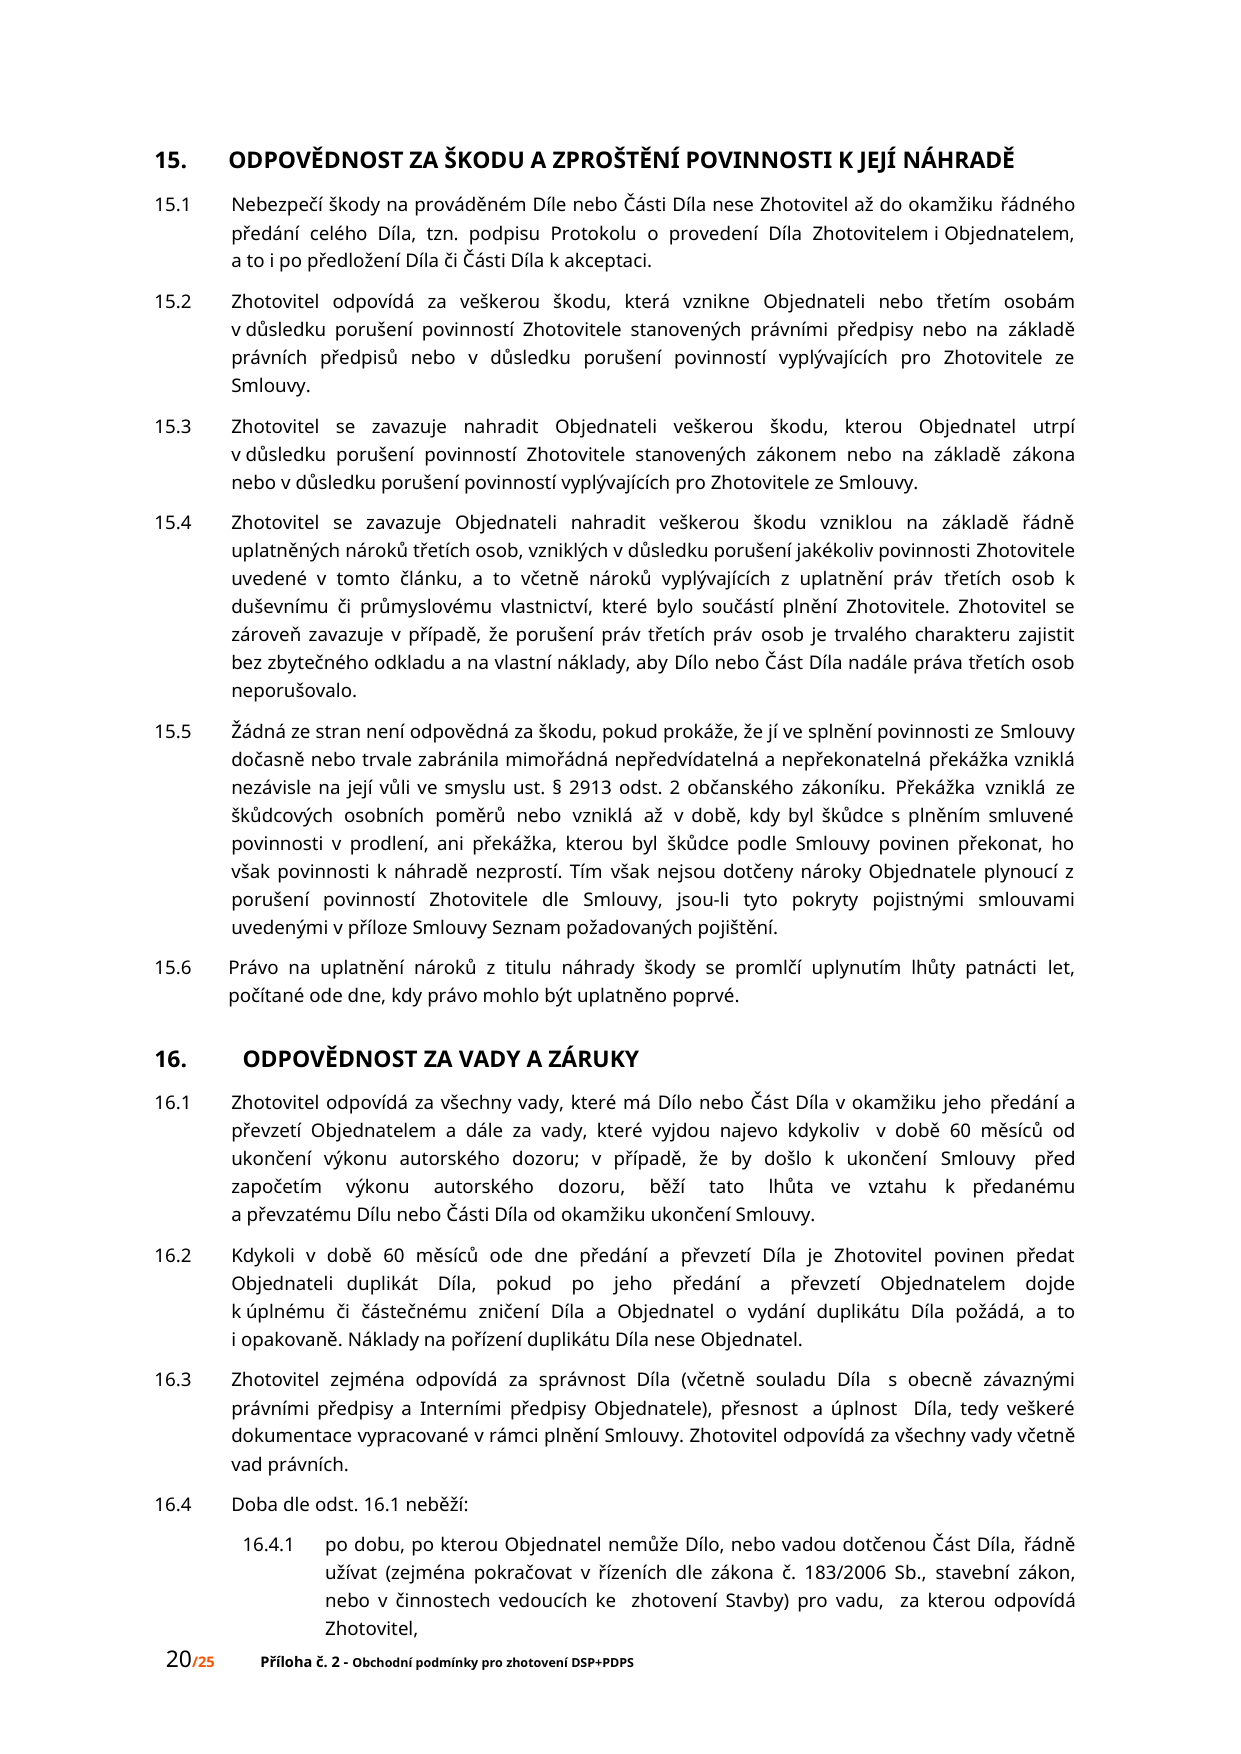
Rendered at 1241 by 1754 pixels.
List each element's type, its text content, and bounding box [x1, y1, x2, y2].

subtitle ODPOVĚDNOST ZA VADY A ZÁRUKY [154, 1043, 1088, 1074]
list Zhotovitel odpovídá za všechny vady, které má Dílo nebo Část Díla v okamžiku jeho předání a převzetí Objednatelem a dále za vady, které vyjdou najevo kdykoliv v době 60 měsíců od ukončení výkonu autorského dozoru; v případě, že by došlo k ukončení Smlouvy před započetím výkonu autorského dozoru, běží tato lhůta ve vztahu k předanému a převzatému Dílu nebo Části Díla od okamžiku ukončení Smlouvy. [154, 1089, 1076, 1227]
list Zhotovitel se zavazuje Objednateli nahradit veškerou škodu vzniklou na základě řádně uplatněných nároků třetích osob, vzniklých v důsledku porušení jakékoliv povinnosti Zhotovitele uvedené v tomto článku, a to včetně nároků vyplývajících z uplatnění práv třetích osob k duševnímu či průmyslovému vlastnictví, které bylo součástí plnění Zhotovitele. Zhotovitel se zároveň zavazuje v případě, že porušení práv třetích práv osob je trvalého charakteru zajistit bez zbytečného odkladu a na vlastní náklady, aby Dílo nebo Část Díla nadále práva třetích osob neporušovalo. [154, 509, 1075, 703]
list Právo na uplatnění nároků z titulu náhrady škody se promlčí uplynutím lhůty patnácti let, počítané ode dne, kdy právo mohlo být uplatněno poprvé. [154, 955, 1075, 1008]
list Kdykoli v době 60 měsíců ode dne předání a převzetí Díla je Zhotovitel povinen předat Objednateli duplikát Díla, pokud po jeho předání a převzetí Objednatelem dojde k úplnému či částečnému zničení Díla a Objednatel o vydání duplikátu Díla požádá, a to i opakovaně. Náklady na pořízení duplikátu Díla nese Objednatel. [154, 1242, 1076, 1352]
list Zhotovitel zejména odpovídá za správnost Díla (včetně souladu Díla s obecně závaznými právními předpisy a Interními předpisy Objednatele), přesnost a úplnost Díla, tedy veškeré dokumentace vypracované v rámci plnění Smlouvy. Zhotovitel odpovídá za všechny vady včetně vad právních. [154, 1367, 1075, 1476]
subtitle ODPOVĚDNOST ZA ŠKODU A ZPROŠTĚNÍ POVINNOSTI K JEJÍ NÁHRADĚ [154, 144, 1028, 176]
list Žádná ze stran není odpovědná za škodu, pokud prokáže, že jí ve splnění povinnosti ze Smlouvy dočasně nebo trvale zabránila mimořádná nepředvídatelná a nepřekonatelná překážka vzniklá nezávisle na její vůli ve smyslu ust. § 2913 odst. 2 občanského zákoníku. Překážka vzniklá ze škůdcových osobních poměrů nebo vzniklá až v době, kdy byl škůdce s plněním smluvené povinnosti v prodlení, ani překážka, kterou byl škůdce podle Smlouvy povinen překonat, ho však povinnosti k náhradě nezprostí. Tím však nejsou dotčeny nároky Objednatele plynoucí z porušení povinností Zhotovitele dle Smlouvy, jsou-li tyto pokryty pojistnými smlouvami uvedenými v příloze Smlouvy Seznam požadovaných pojištění. [154, 718, 1075, 940]
list Nebezpečí škody na prováděném Díle nebo Části Díla nese Zhotovitel až do okamžiku řádného předání celého Díla, tzn. podpisu Protokolu o provedení Díla Zhotovitelem i Objednatelem, a to i po předložení Díla či Části Díla k akceptaci. [154, 192, 1075, 273]
list Zhotovitel se zavazuje nahradit Objednateli veškerou škodu, kterou Objednatel utrpí v důsledku porušení povinností Zhotovitele stanovených zákonem nebo na základě zákona nebo v důsledku porušení povinností vyplývajících pro Zhotovitele ze Smlouvy. [154, 413, 1075, 494]
list Zhotovitel odpovídá za veškerou škodu, která vznikne Objednateli nebo třetím osobám v důsledku porušení povinností Zhotovitele stanovených právními předpisy nebo na základě právních předpisů nebo v důsledku porušení povinností vyplývajících pro Zhotovitele ze Smlouvy. [154, 288, 1075, 398]
list Doba dle odst. 16.1 neběží: [154, 1491, 1088, 1517]
list po dobu, po kterou Objednatel nemůže Dílo, nebo vadou dotčenou Část Díla, řádně užívat (zejména pokračovat v řízeních dle zákona č. 183/2006 Sb., stavební zákon, nebo v činnostech vedoucích ke zhotovení Stavby) pro vadu, za kterou odpovídá Zhotovitel, [242, 1532, 1076, 1641]
